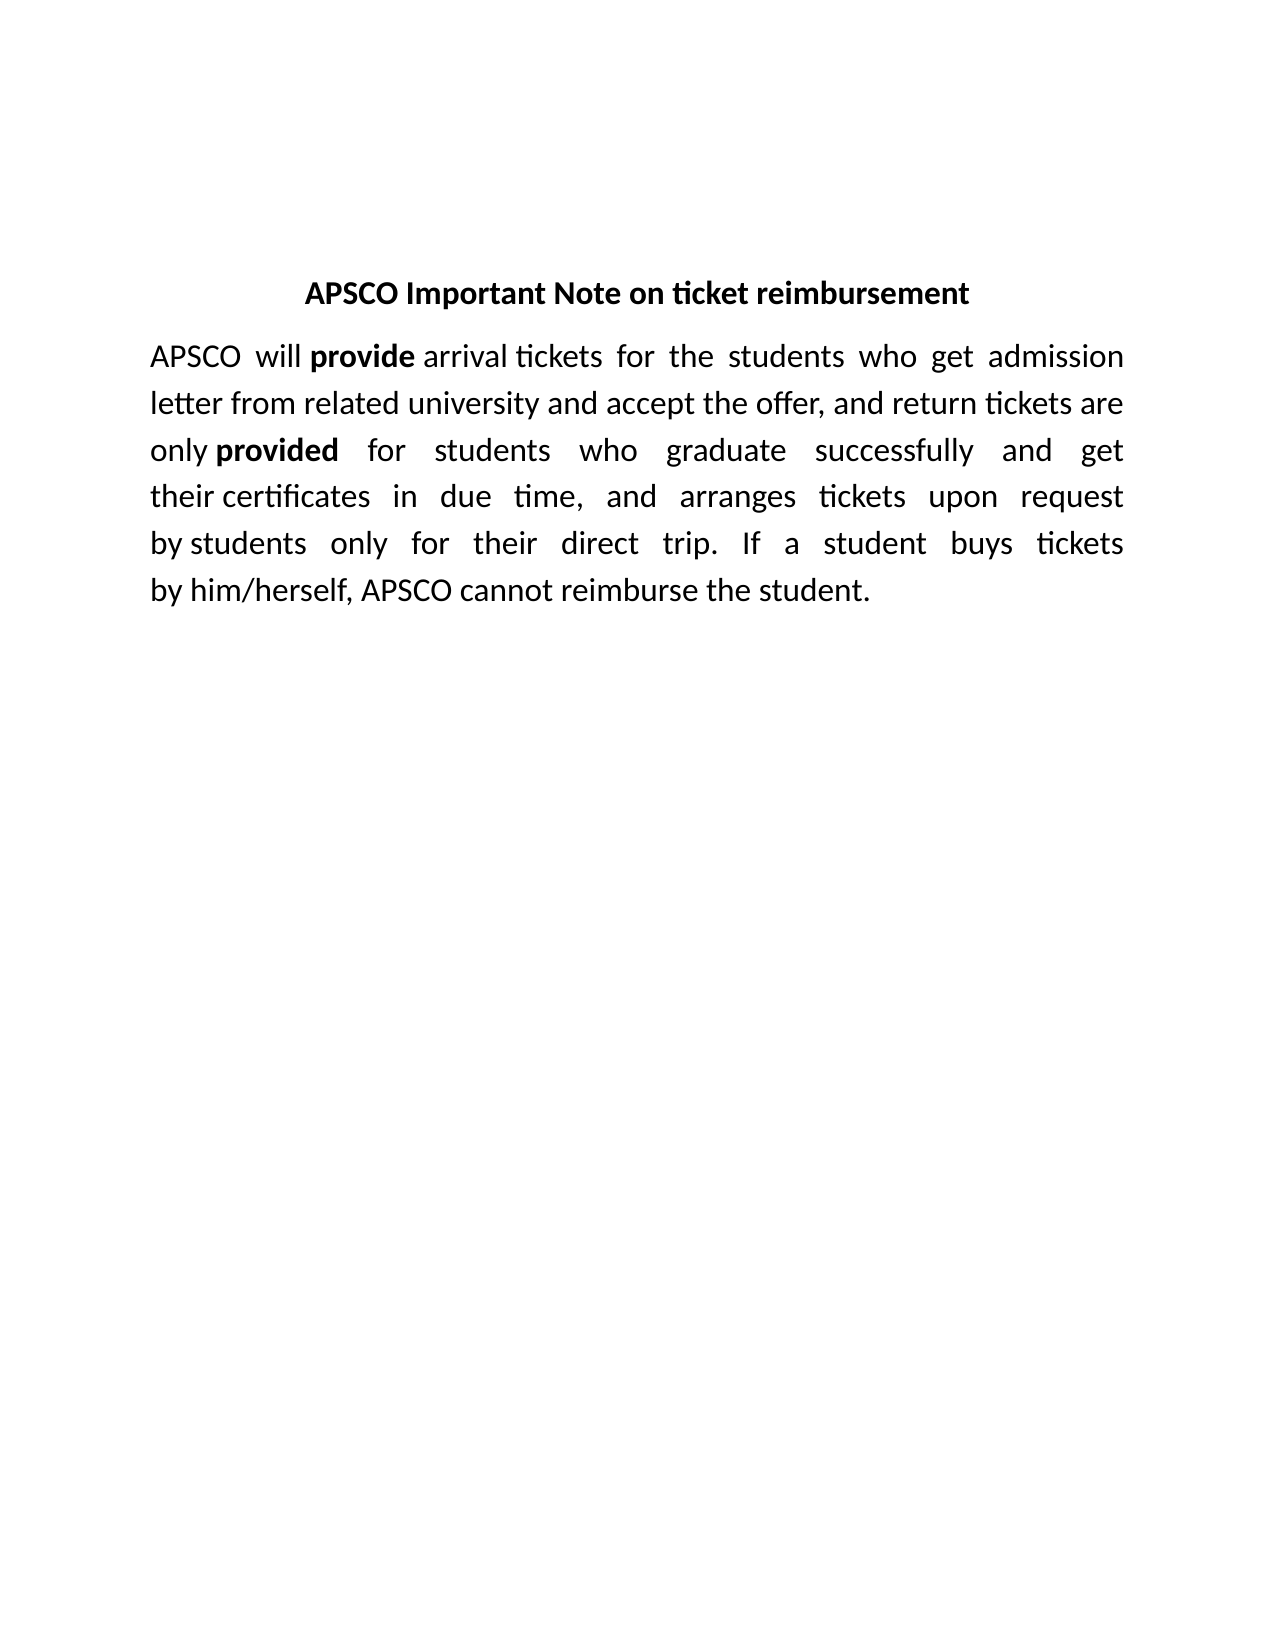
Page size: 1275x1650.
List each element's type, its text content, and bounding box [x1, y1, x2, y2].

text APSCO Important Note on ticket reimbursement [150, 272, 1125, 312]
text APSCO will provide arrival tickets for the students who get admission letter from related university and accept the offer, and return tickets are only provided for students who graduate successfully and get their certificates in due time, and arranges tickets upon request by students only for their direct trip. If a student buys tickets by him/herself, APSCO cannot reimburse the student. [150, 335, 1125, 610]
